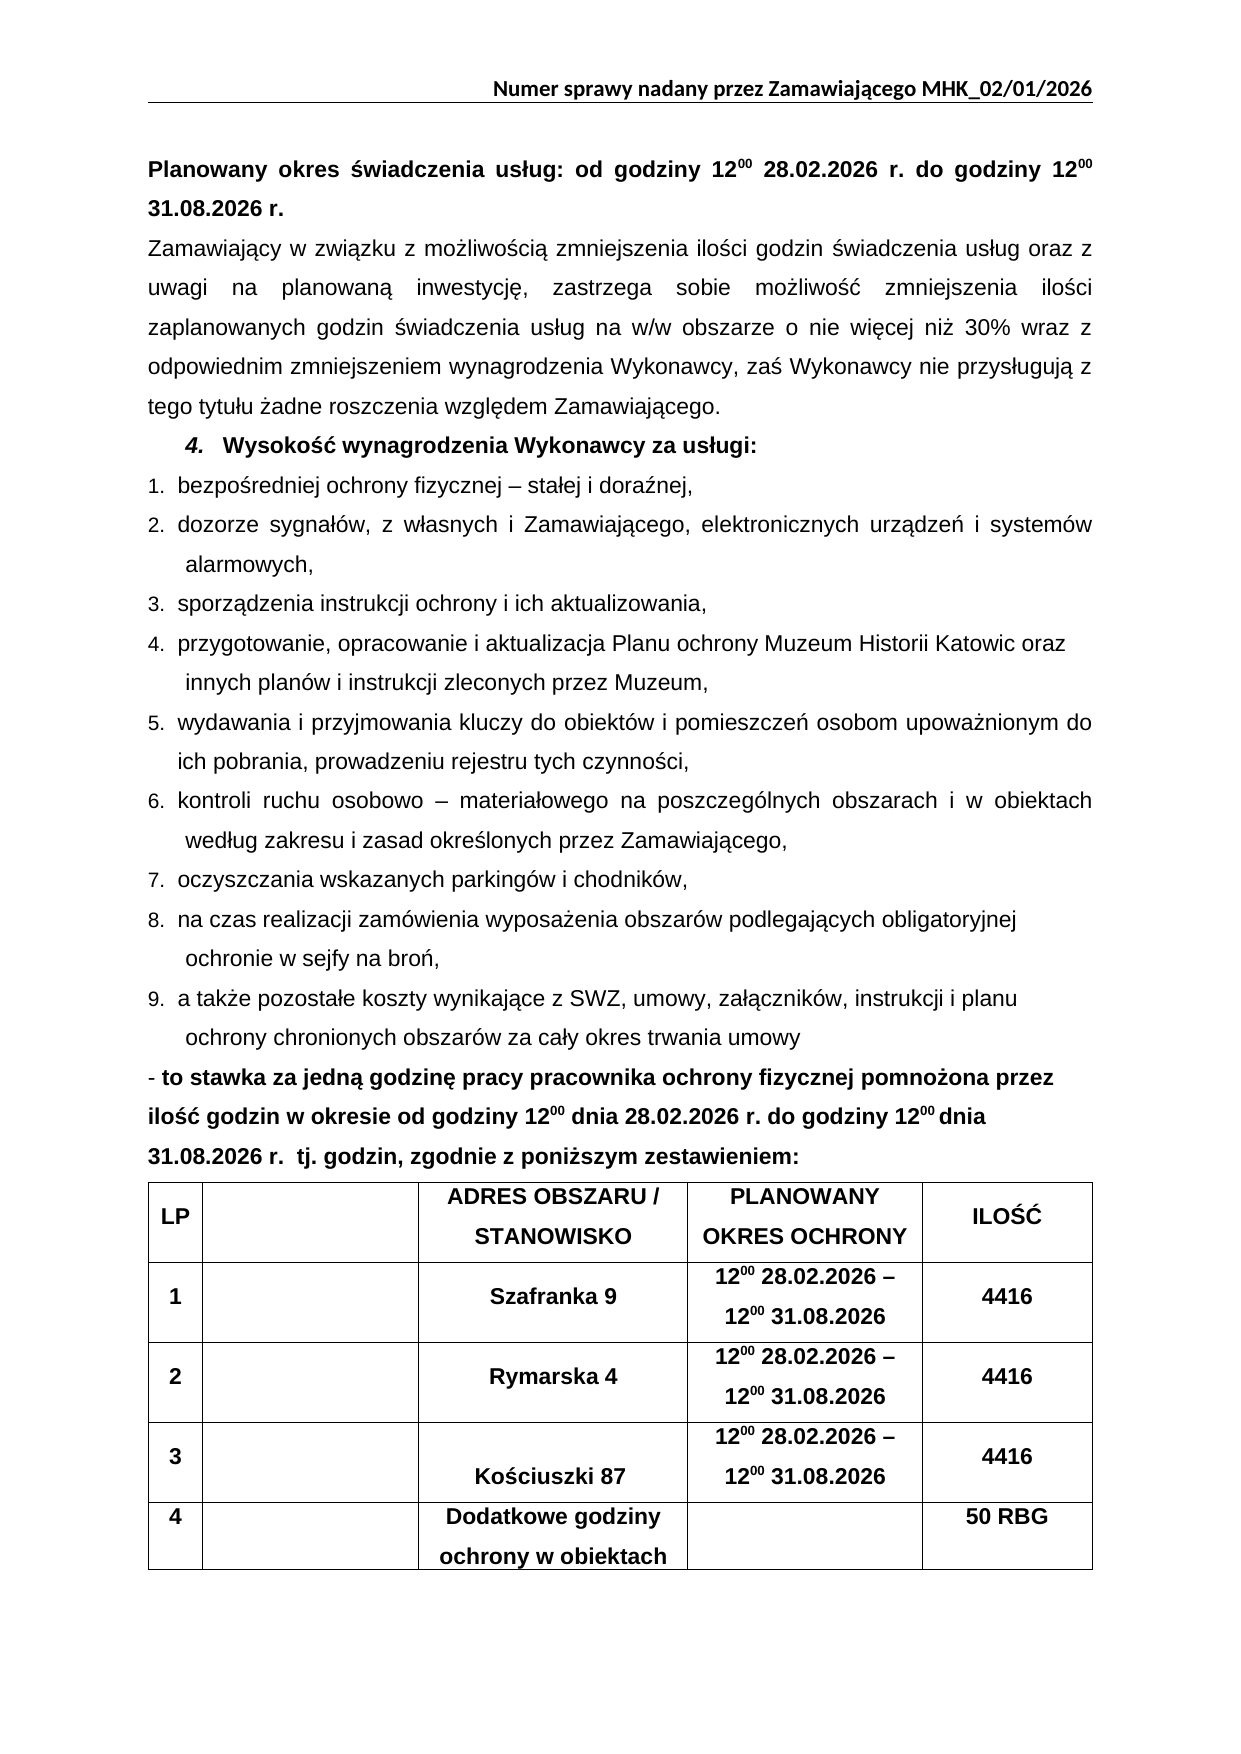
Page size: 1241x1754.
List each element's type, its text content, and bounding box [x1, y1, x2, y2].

table_header ILOŚĆ [923, 1183, 1092, 1262]
table_cell 1200 28.02.2026 – 1200 31.08.2026 [688, 1263, 922, 1342]
table_cell 50 RBG [923, 1503, 1092, 1569]
table_cell 2 [149, 1343, 202, 1422]
table_cell 4416 [923, 1423, 1092, 1502]
table_cell Kościuszki 87 [419, 1423, 687, 1502]
table_header PLANOWANY OKRES OCHRONY [688, 1183, 922, 1262]
table_cell 1200 28.02.2026 – 1200 31.08.2026 [688, 1423, 922, 1502]
list Wysokość wynagrodzenia Wykonawcy za usługi: [185, 432, 1093, 458]
list sporządzenia instrukcji ochrony i ich aktualizowania, [148, 590, 1093, 616]
table_cell [688, 1503, 922, 1569]
table_cell [203, 1343, 418, 1422]
text Planowany okres świadczenia usług: od godziny 1200 28.02.2026 r. do godziny 1200 31.08.2026 r. [148, 156, 1093, 222]
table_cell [419, 1503, 687, 1569]
list bezpośredniej ochrony fizycznej – stałej i doraźnej, [148, 472, 1093, 498]
list na czas realizacji zamówienia wyposażenia obszarów podlegających obligatoryjnej ochronie w sejfy na broń, [148, 906, 1093, 972]
list oczyszczania wskazanych parkingów i chodników, [148, 866, 1093, 893]
table_header LP [149, 1183, 202, 1262]
table_cell Rymarska 4 [419, 1343, 687, 1422]
text - to stawka za jedną godzinę pracy pracownika ochrony fizycznej pomnożona przez ilość godzin w okresie od godziny 1200 dnia 28.02.2026 r. do godziny 1200 dnia 31.08.2026 r. tj. godzin, zgodnie z poniższym zestawieniem: [148, 1064, 1093, 1169]
table_cell 1200 28.02.2026 – 1200 31.08.2026 [688, 1343, 922, 1422]
table_cell 4 [149, 1503, 202, 1569]
table_header ADRES OBSZARU / STANOWISKO [419, 1183, 687, 1262]
table_cell 1 [149, 1263, 202, 1342]
list dozorze sygnałów, z własnych i Zamawiającego, elektronicznych urządzeń i systemów alarmowych, [148, 511, 1093, 577]
table_cell [203, 1423, 418, 1502]
table_cell 3 [149, 1423, 202, 1502]
text Zamawiający w związku z możliwością zmniejszenia ilości godzin świadczenia usług oraz z uwagi na planowaną inwestycję, zastrzega sobie możliwość zmniejszenia ilości zaplanowanych godzin świadczenia usług na w/w obszarze o nie więcej niż 30% wraz z odpowiednim zmniejszeniem wynagrodzenia Wykonawcy, zaś Wykonawcy nie przysługują z tego tytułu żadne roszczenia względem Zamawiającego. [148, 235, 1093, 419]
table_cell [203, 1503, 418, 1569]
list a także pozostałe koszty wynikające z SWZ, umowy, załączników, instrukcji i planu ochrony chronionych obszarów za cały okres trwania umowy [148, 985, 1093, 1051]
table_cell Szafranka 9 [419, 1263, 687, 1342]
table_cell 4416 [923, 1263, 1092, 1342]
list wydawania i przyjmowania kluczy do obiektów i pomieszczeń osobom upoważnionym do ich pobrania, prowadzeniu rejestru tych czynności, [148, 708, 1093, 774]
list kontroli ruchu osobowo – materiałowego na poszczególnych obszarach i w obiektach według zakresu i zasad określonych przez Zamawiającego, [148, 787, 1093, 853]
list przygotowanie, opracowanie i aktualizacja Planu ochrony Muzeum Historii Katowic oraz innych planów i instrukcji zleconych przez Muzeum, [148, 629, 1093, 695]
table_cell [203, 1263, 418, 1342]
table_cell 4416 [923, 1343, 1092, 1422]
table_header [203, 1183, 418, 1262]
